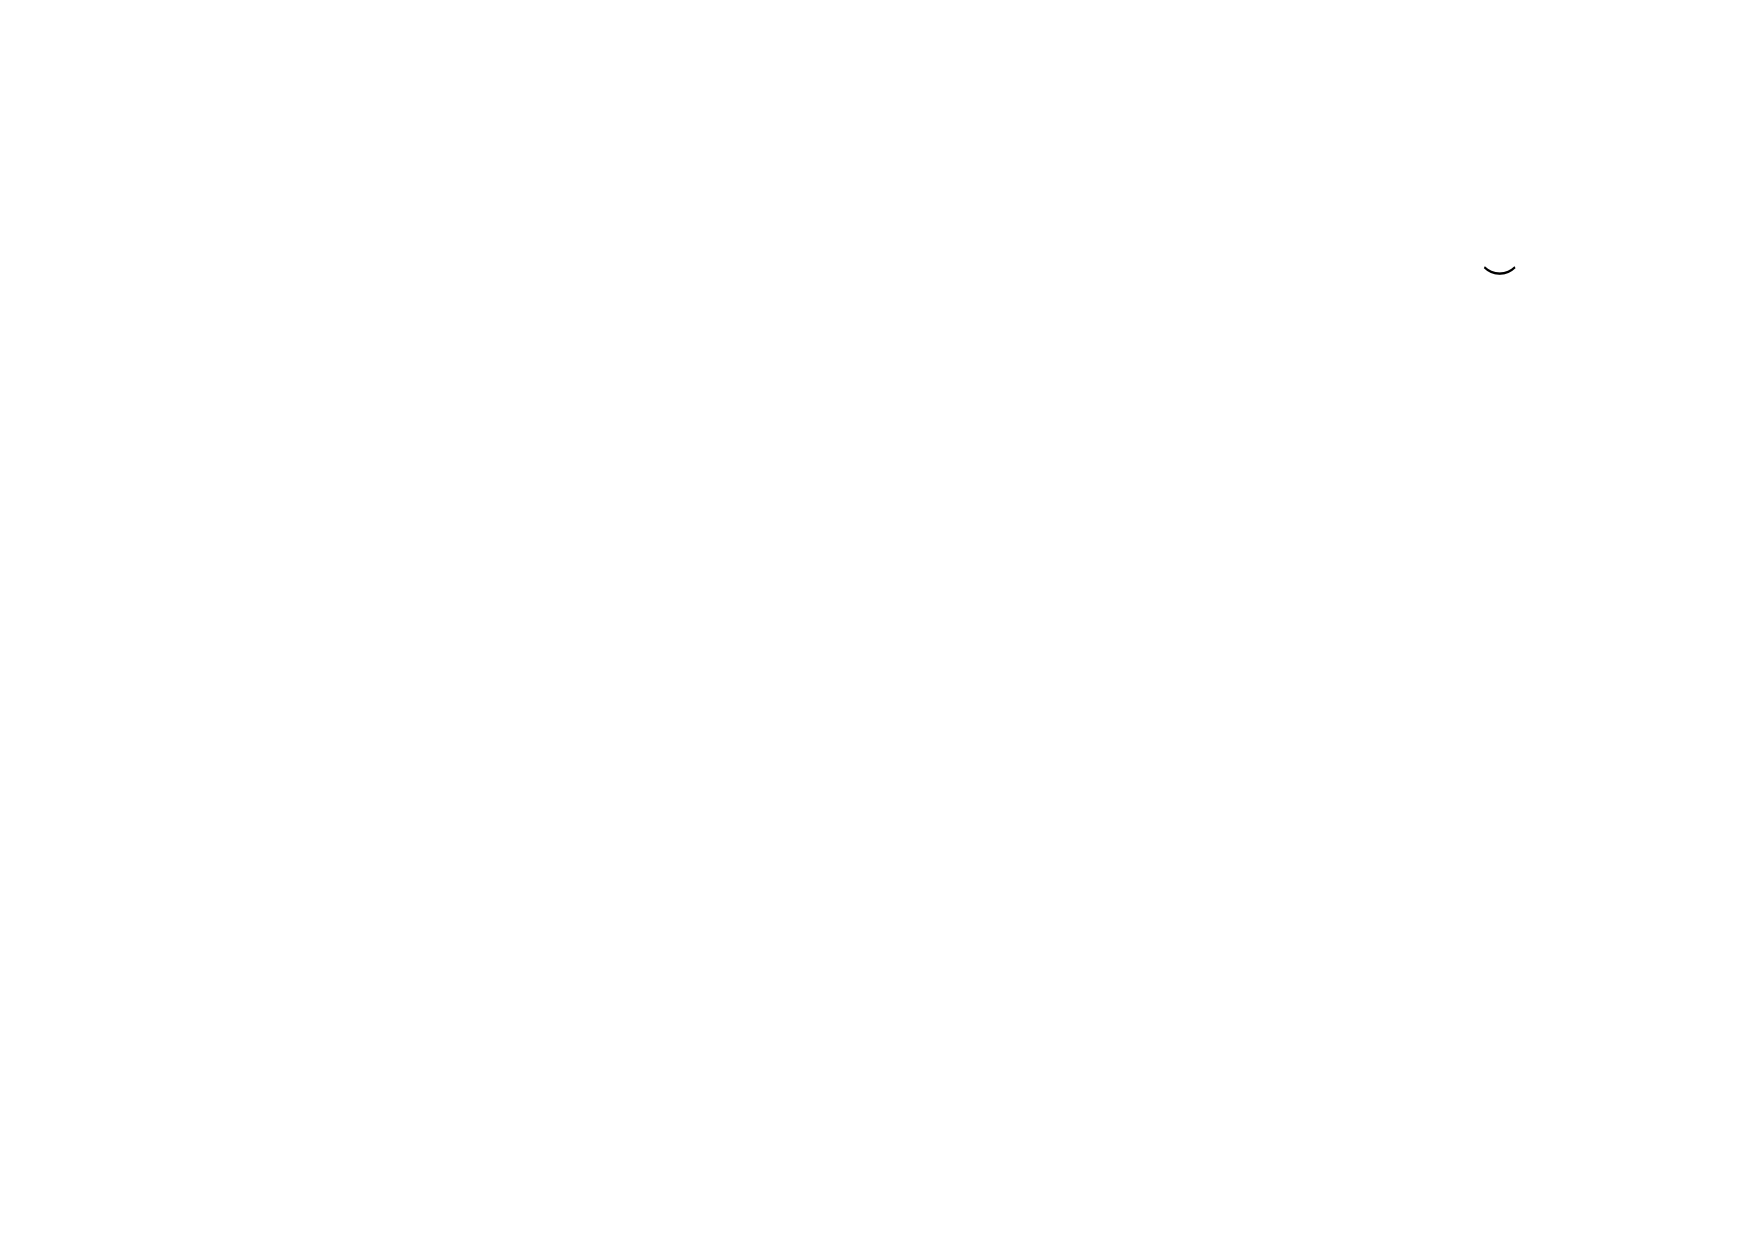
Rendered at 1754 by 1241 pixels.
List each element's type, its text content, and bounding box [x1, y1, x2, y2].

text 意味・・・（ しばい 演劇 ） [1462, 177, 1537, 1063]
